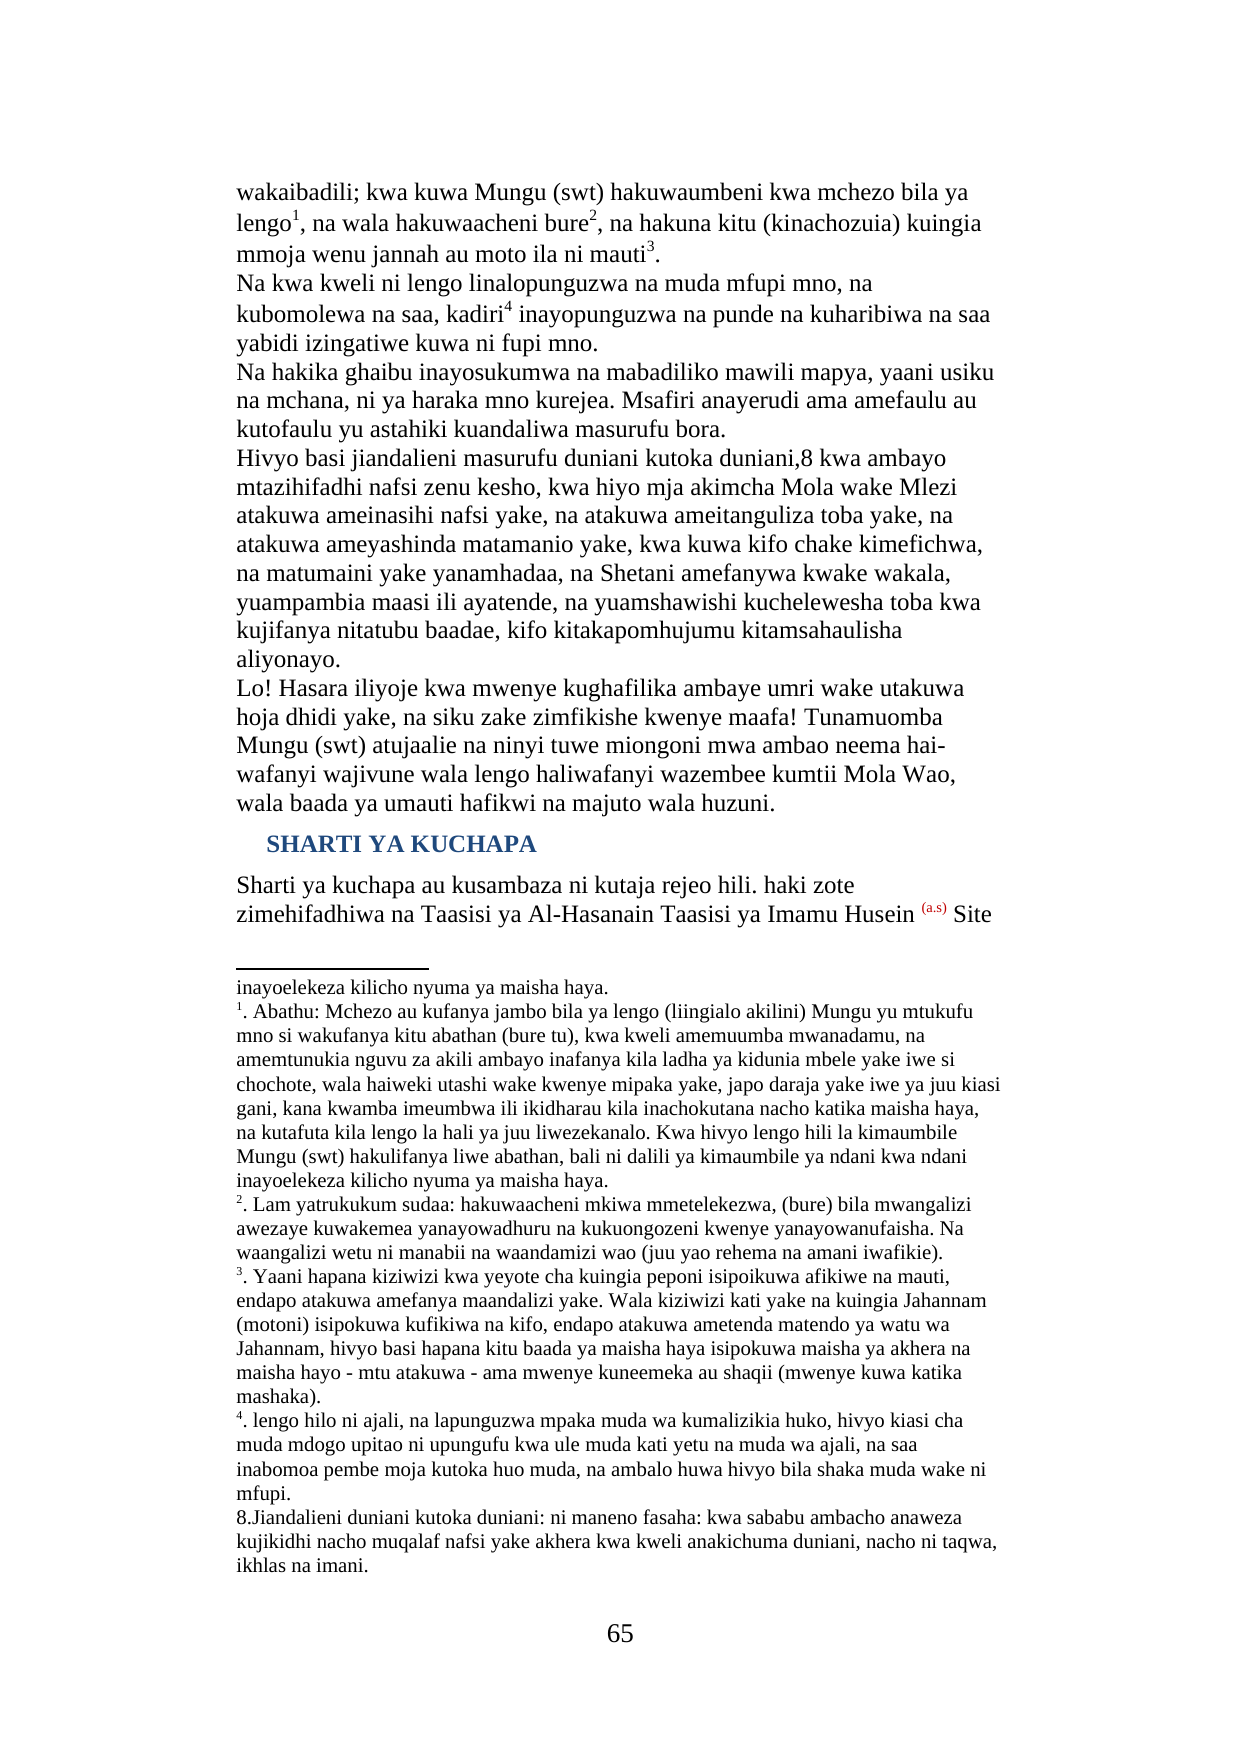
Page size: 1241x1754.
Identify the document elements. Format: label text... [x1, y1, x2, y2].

text Lo! Hasara iliyoje kwa mwenye kughafilika ambaye umri wake utakuwa hoja dhidi yake, na siku zake zimfikishe kwenye maafa! Tunamuomba Mungu (swt) atujaalie na ninyi tuwe miongoni mwa ambao neema hai- wafanyi wajivune wala lengo haliwafanyi wazembee kumtii Mola Wao, wala baada ya umauti hafikwi na majuto wala huzuni. [236, 673, 1004, 817]
text Mcheni Mungu enyi waja wa Mungu, zitanguliyeni ajali zenu kwa matendo yenu (mema), na mnunuwe kinachobaki kwa ajili yenu kwa kinachowatokeni, tokeni kwani mmehimizwa, na jiandaeni kwa ajili ya umauti kwani hakika umewakurubia, na muwe kaumu ya watu waliopigwa kelele wakaamka, na wakajua kuwa dunia kwao sio nyumba ya kubaki na wakaibadili; kwa kuwa Mungu (swt) hakuwaumbeni kwa mchezo bila ya lengo, na wala hakuwaacheni bure, na hakuna kitu (kinachozuia) kuingia mmoja wenu jannah au moto ila ni mauti. [236, 177, 1004, 268]
text Sharti ya kuchapa au kusambaza ni kutaja rejeo hili. haki zote zimehifadhiwa na Taasisi ya Al-Hasanain Taasisi ya Imamu Husein (a.s) Site ya Al-Imaamaini Al-Hassanaini (a.s) ya usambazaji wa utamaduni wa Kiislamu na mafunzo ya Kidini. [236, 871, 1004, 928]
text Hivyo basi jiandalieni masurufu duniani kutoka duniani,8 kwa ambayo mtazihifadhi nafsi zenu kesho, kwa hiyo mja akimcha Mola wake Mlezi atakuwa ameinasihi nafsi yake, na atakuwa ameitanguliza toba yake, na atakuwa ameyashinda matamanio yake, kwa kuwa kifo chake kimefichwa, na matumaini yake yanamhadaa, na Shetani amefanywa kwake wakala, yuampambia maasi ili ayatende, na yuamshawishi kuchelewesha toba kwa kujifanya nitatubu baadae, kifo kitakapomhujumu kitamsahaulisha aliyonayo. [236, 443, 1004, 673]
text Na hakika ghaibu inayosukumwa na mabadiliko mawili mapya, yaani usiku na mchana, ni ya haraka mno kurejea. Msafiri anayerudi ama amefaulu au kutofaulu yu astahiki kuandaliwa masurufu bora. [236, 357, 1004, 443]
subtitle SHARTI YA KUCHAPA [236, 829, 1004, 858]
text Na kwa kweli ni lengo linalopunguzwa na muda mfupi mno, na kubomolewa na saa, kadiri inayopunguzwa na punde na kuharibiwa na saa yabidi izingatiwe kuwa ni fupi mno. [236, 268, 1004, 357]
